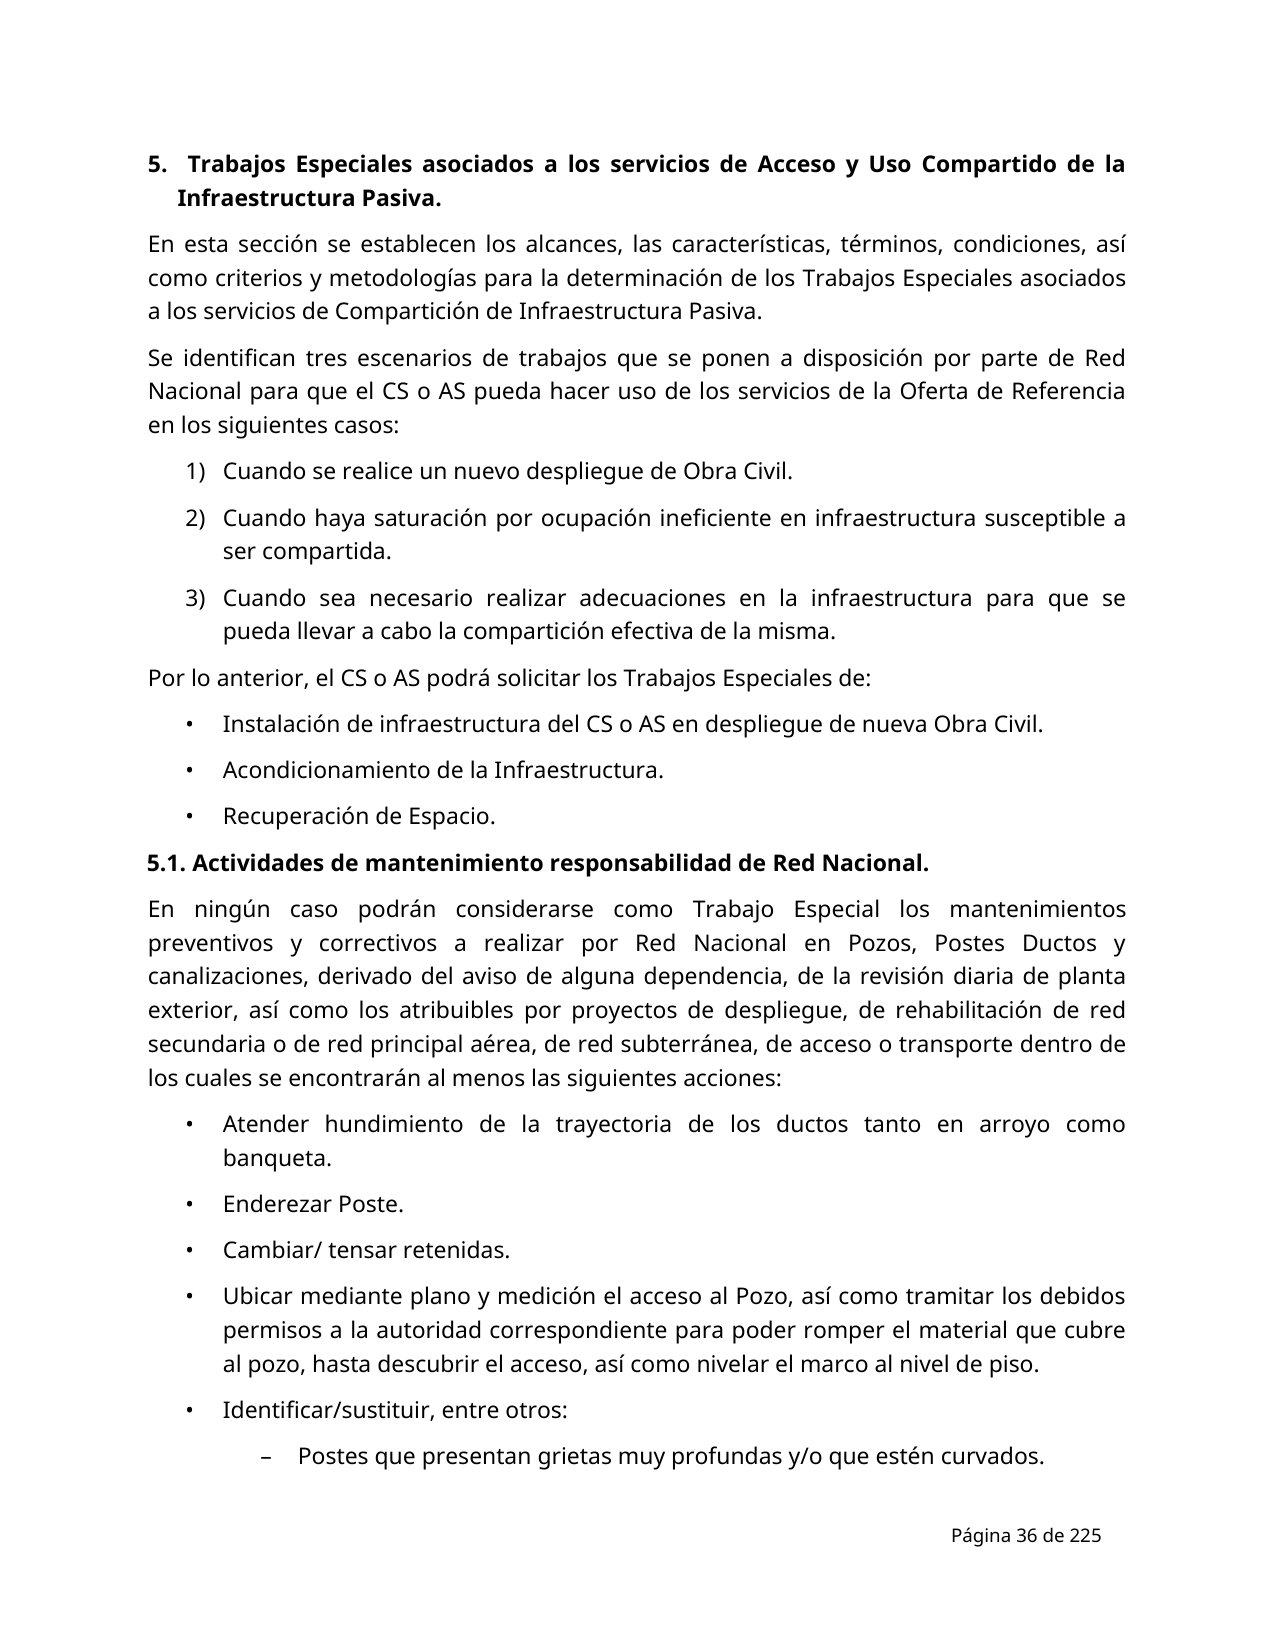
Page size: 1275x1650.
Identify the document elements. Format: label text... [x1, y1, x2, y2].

subtitle 5. Trabajos Especiales asociados a los servicios de Acceso y Uso Compartido de la Infraestructura Pasiva. [148, 148, 1127, 213]
text En ningún caso podrán considerarse como Trabajo Especial los mantenimientos preventivos y correctivos a realizar por Red Nacional en Pozos, Postes Ductos y canalizaciones, derivado del aviso de alguna dependencia, de la revisión diaria de planta exterior, así como los atribuibles por proyectos de despliegue, de rehabilitación de red secundaria o de red principal aérea, de red subterránea, de acceso o transporte dentro de los cuales se encontrarán al menos las siguientes acciones: [148, 893, 1127, 1093]
text • Instalación de infraestructura del CS o AS en despliegue de nueva Obra Civil. [185, 708, 1127, 739]
text 2) Cuando haya saturación por ocupación ineficiente en infraestructura susceptible a ser compartida. [185, 501, 1127, 566]
text Por lo anterior, el CS o AS podrá solicitar los Trabajos Especiales de: [148, 661, 1127, 693]
subtitle 5.1. Actividades de mantenimiento responsabilidad de Red Nacional. [147, 846, 1127, 878]
text • Identificar/sustituir, entre otros: [185, 1394, 1127, 1425]
text • Acondicionamiento de la Infraestructura. [185, 754, 1127, 785]
text En esta sección se establecen los alcances, las características, términos, condiciones, así como criterios y metodologías para la determinación de los Trabajos Especiales asociados a los servicios de Compartición de Infraestructura Pasiva. [148, 228, 1127, 326]
text 1) Cuando se realice un nuevo despliegue de Obra Civil. [185, 455, 1127, 486]
text • Ubicar mediante plano y medición el acceso al Pozo, así como tramitar los debidos permisos a la autoridad correspondiente para poder romper el material que cubre al pozo, hasta descubrir el acceso, así como nivelar el marco al nivel de piso. [185, 1280, 1127, 1379]
text 3) Cuando sea necesario realizar adecuaciones en la infraestructura para que se pueda llevar a cabo la compartición efectiva de la misma. [185, 581, 1127, 646]
text – Postes que presentan grietas muy profundas y/o que estén curvados. [260, 1440, 1127, 1471]
text • Cambiar/ tensar retenidas. [185, 1234, 1127, 1265]
text • Atender hundimiento de la trayectoria de los ductos tanto en arroyo como banqueta. [185, 1108, 1127, 1173]
text Se identifican tres escenarios de trabajos que se ponen a disposición por parte de Red Nacional para que el CS o AS pueda hacer uso de los servicios de la Oferta de Referencia en los siguientes casos: [148, 341, 1127, 440]
text • Enderezar Poste. [185, 1188, 1127, 1219]
text • Recuperación de Espacio. [185, 800, 1127, 831]
